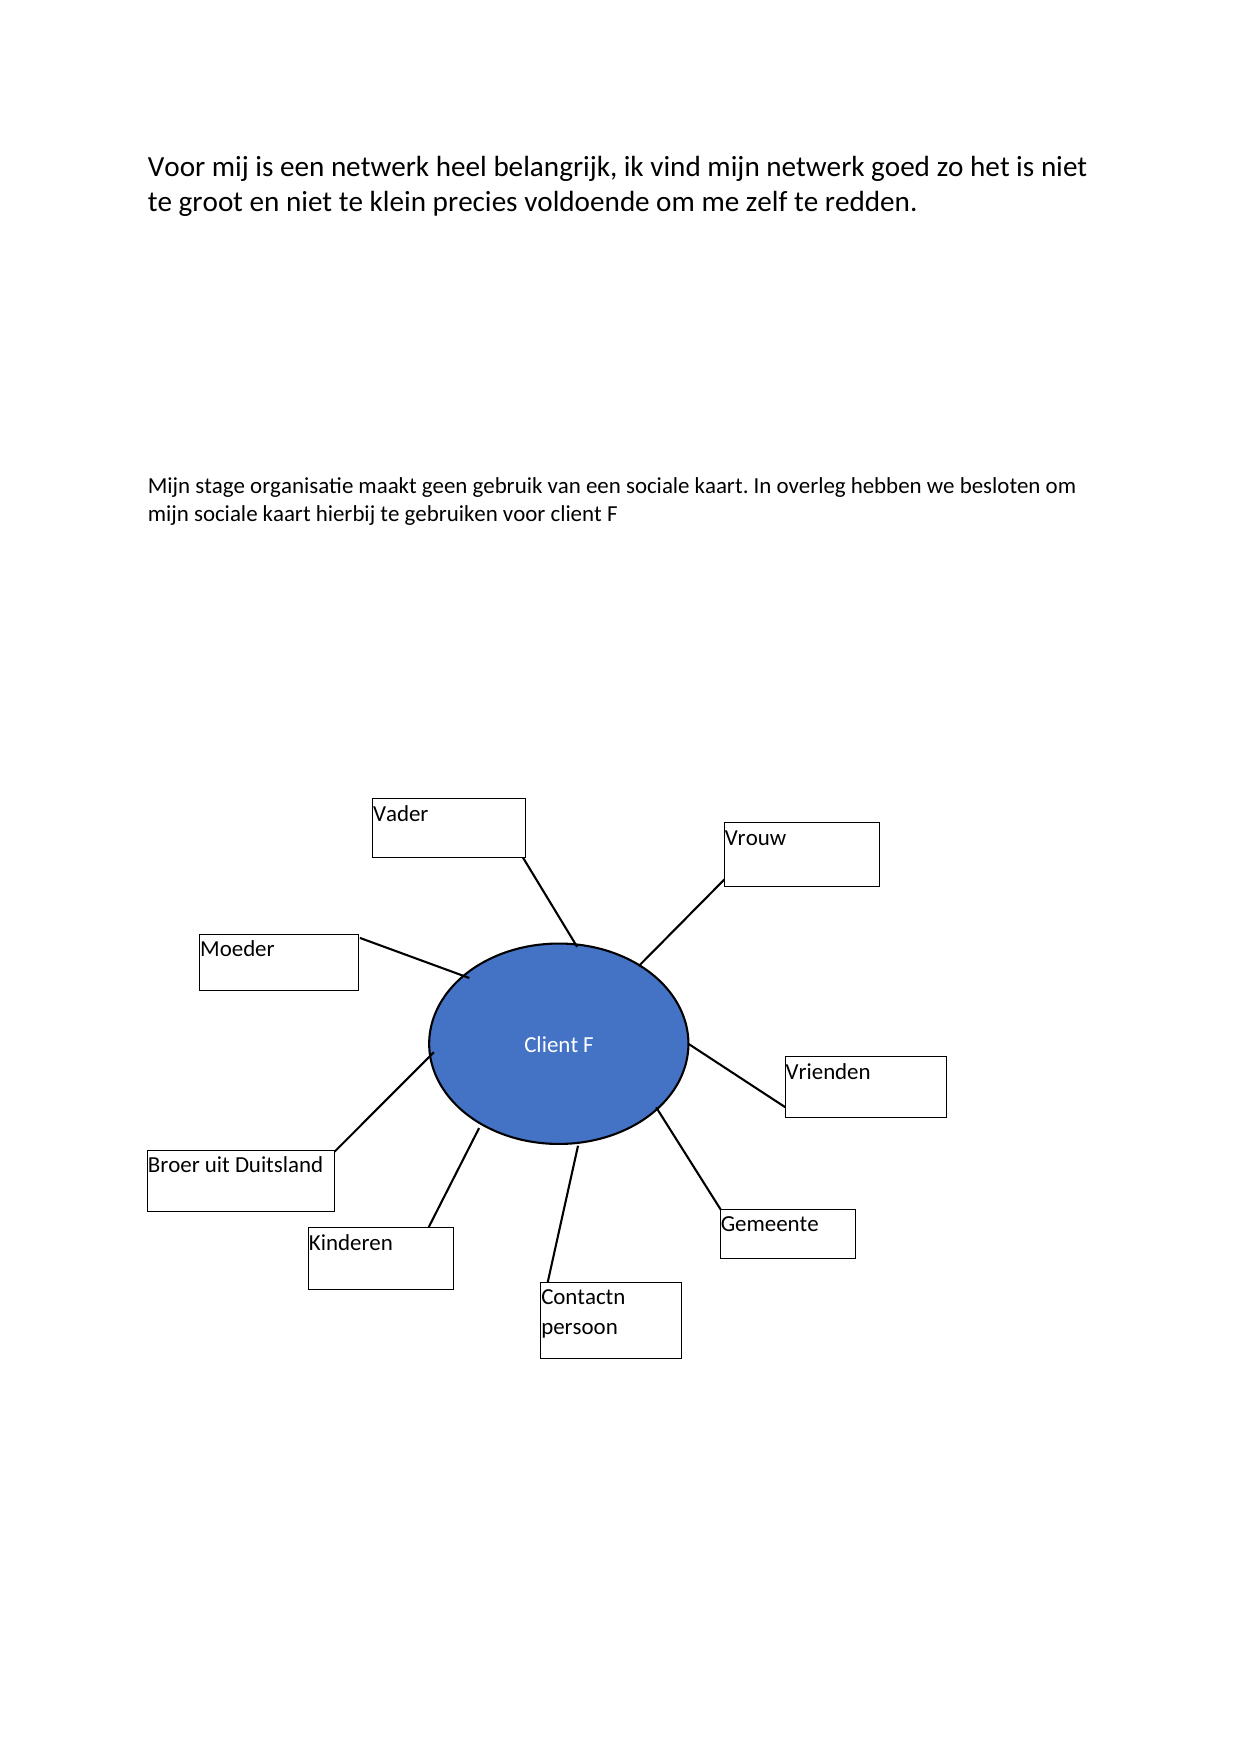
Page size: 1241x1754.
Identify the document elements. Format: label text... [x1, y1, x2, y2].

text Voor mij is een netwerk heel belangrijk, ik vind mijn netwerk goed zo het is niet te groot en niet te klein precies voldoende om me zelf te redden. [148, 148, 1093, 219]
text Mijn stage organisatie maakt geen gebruik van een sociale kaart. In overleg hebben we besloten om mijn sociale kaart hierbij te gebruiken voor client F [148, 471, 1093, 527]
